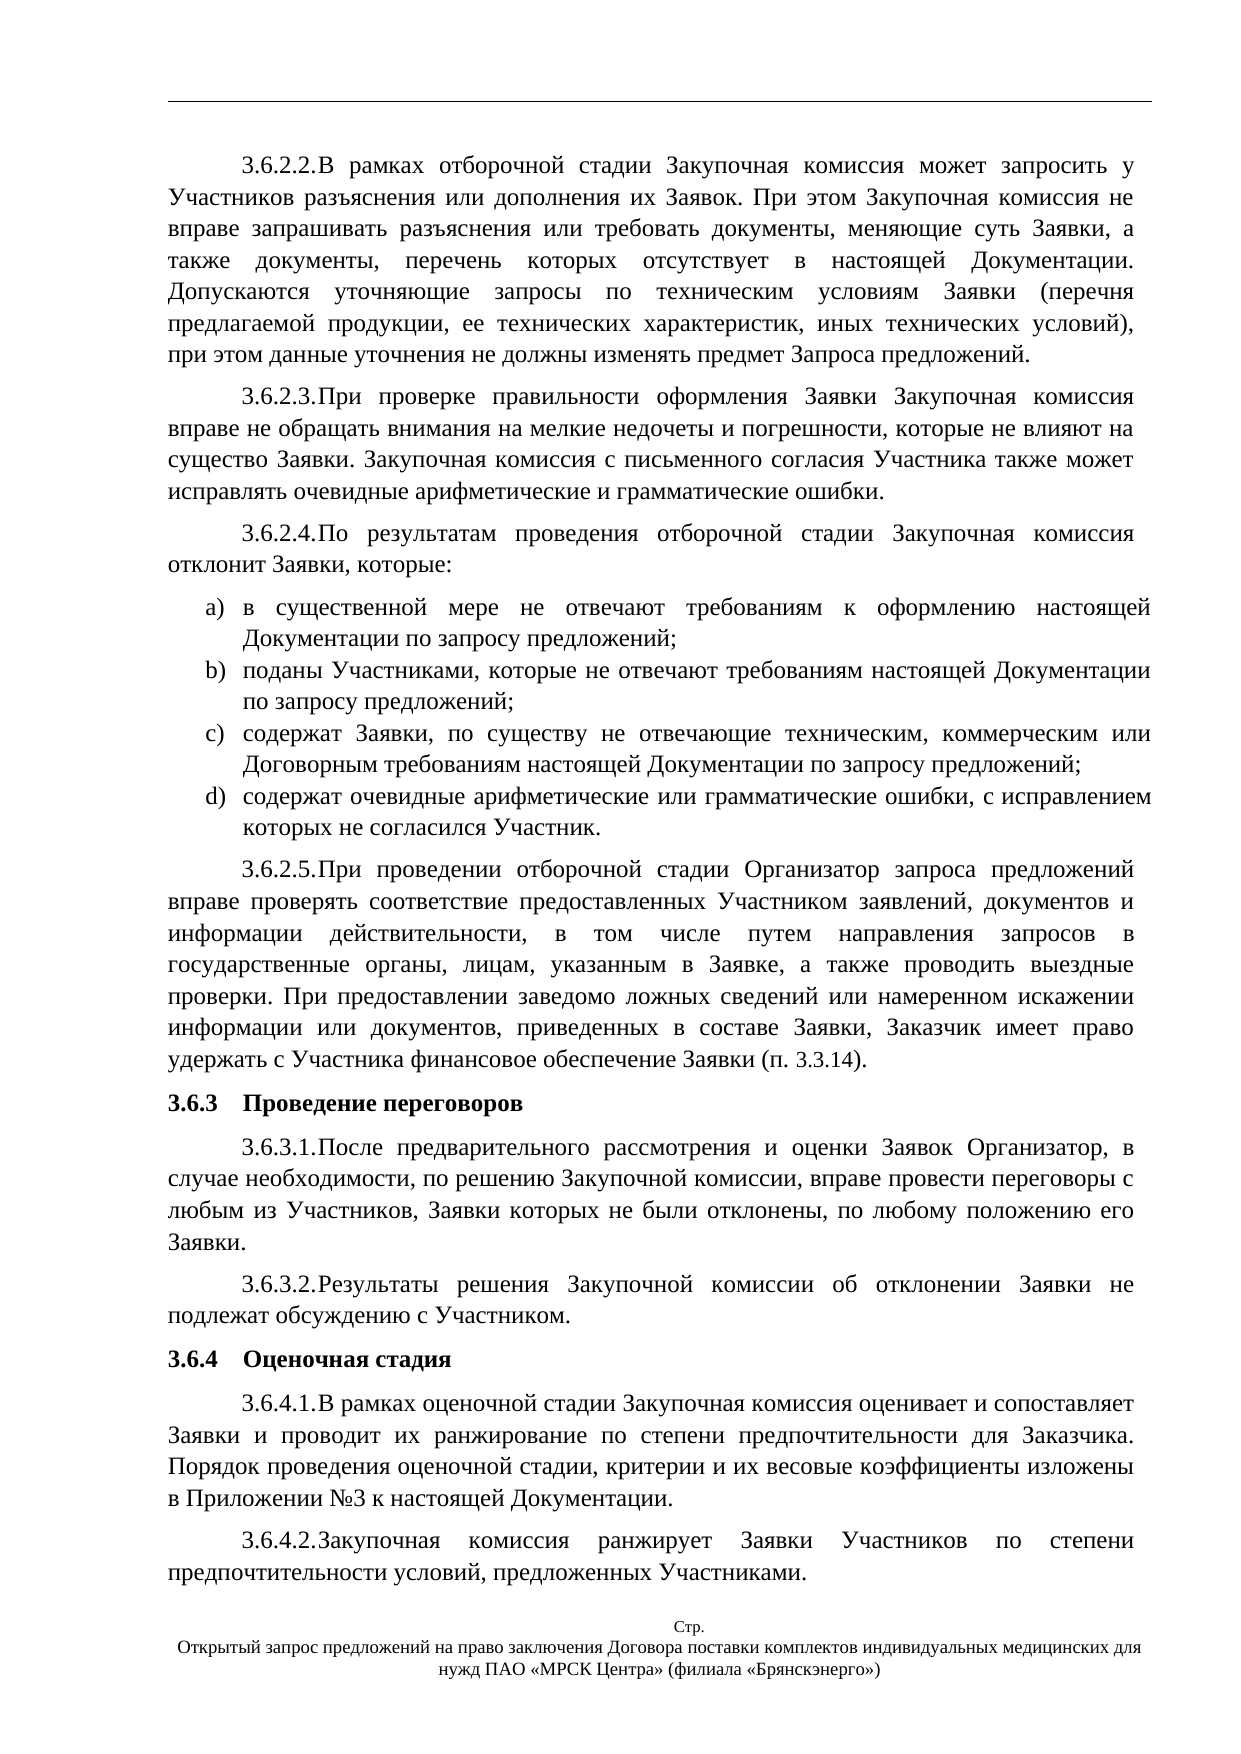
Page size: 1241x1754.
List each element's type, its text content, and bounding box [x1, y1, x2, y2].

list содержат Заявки, по существу не отвечающие техническим, коммерческим или Договорным требованиям настоящей Документации по запросу предложений; [205, 718, 1152, 778]
list поданы Участниками, которые не отвечают требованиям настоящей Документации по запросу предложений; [205, 655, 1152, 715]
list По результатам проведения отборочной стадии Закупочная комиссия отклонит Заявки, которые: [168, 518, 1135, 578]
subtitle Проведение переговоров [168, 1088, 1152, 1117]
subtitle Оценочная стадия [168, 1344, 1152, 1373]
list содержат очевидные арифметические или грамматические ошибки, с исправлением которых не согласился Участник. [205, 781, 1152, 841]
list При проверке правильности оформления Заявки Закупочная комиссия вправе не обращать внимания на мелкие недочеты и погрешности, которые не влияют на существо Заявки. Закупочная комиссия с письменного согласия Участника также может исправлять очевидные арифметические и грамматические ошибки. [168, 381, 1135, 505]
list В рамках отборочной стадии Закупочная комиссия может запросить у Участников разъяснения или дополнения их Заявок. При этом Закупочная комиссия не вправе запрашивать разъяснения или требовать документы, меняющие суть Заявки, а также документы, перечень которых отсутствует в настоящей Документации. Допускаются уточняющие запросы по техническим условиям Заявки (перечня предлагаемой продукции, ее технических характеристик, иных технических условий), при этом данные уточнения не должны изменять предмет Запроса предложений. [168, 150, 1135, 368]
list в существенной мере не отвечают требованиям к оформлению настоящей Документации по запросу предложений; [205, 592, 1152, 652]
list Результаты решения Закупочной комиссии об отклонении Заявки не подлежат обсуждению с Участником. [168, 1269, 1135, 1329]
list После предварительного рассмотрения и оценки Заявок Организатор, в случае необходимости, по решению Закупочной комиссии, вправе провести переговоры с любым из Участников, Заявки которых не были отклонены, по любому положению его Заявки. [168, 1132, 1135, 1255]
list При проведении отборочной стадии Организатор запроса предложений вправе проверять соответствие предоставленных Участником заявлений, документов и информации действительности, в том числе путем направления запросов в государственные органы, лицам, указанным в Заявке, а также проводить выездные проверки. При предоставлении заведомо ложных сведений или намеренном искажении информации или документов, приведенных в составе Заявки, Заказчик имеет право удержать с Участника финансовое обеспечение Заявки (п. 3.3.14). [168, 854, 1135, 1073]
list Закупочная комиссия ранжирует Заявки Участников по степени предпочтительности условий, предложенных Участниками. [168, 1525, 1135, 1585]
list В рамках оценочной стадии Закупочная комиссия оценивает и сопоставляет Заявки и проводит их ранжирование по степени предпочтительности для Заказчика. Порядок проведения оценочной стадии, критерии и их весовые коэффициенты изложены в Приложении №3 к настоящей Документации. [168, 1388, 1135, 1512]
